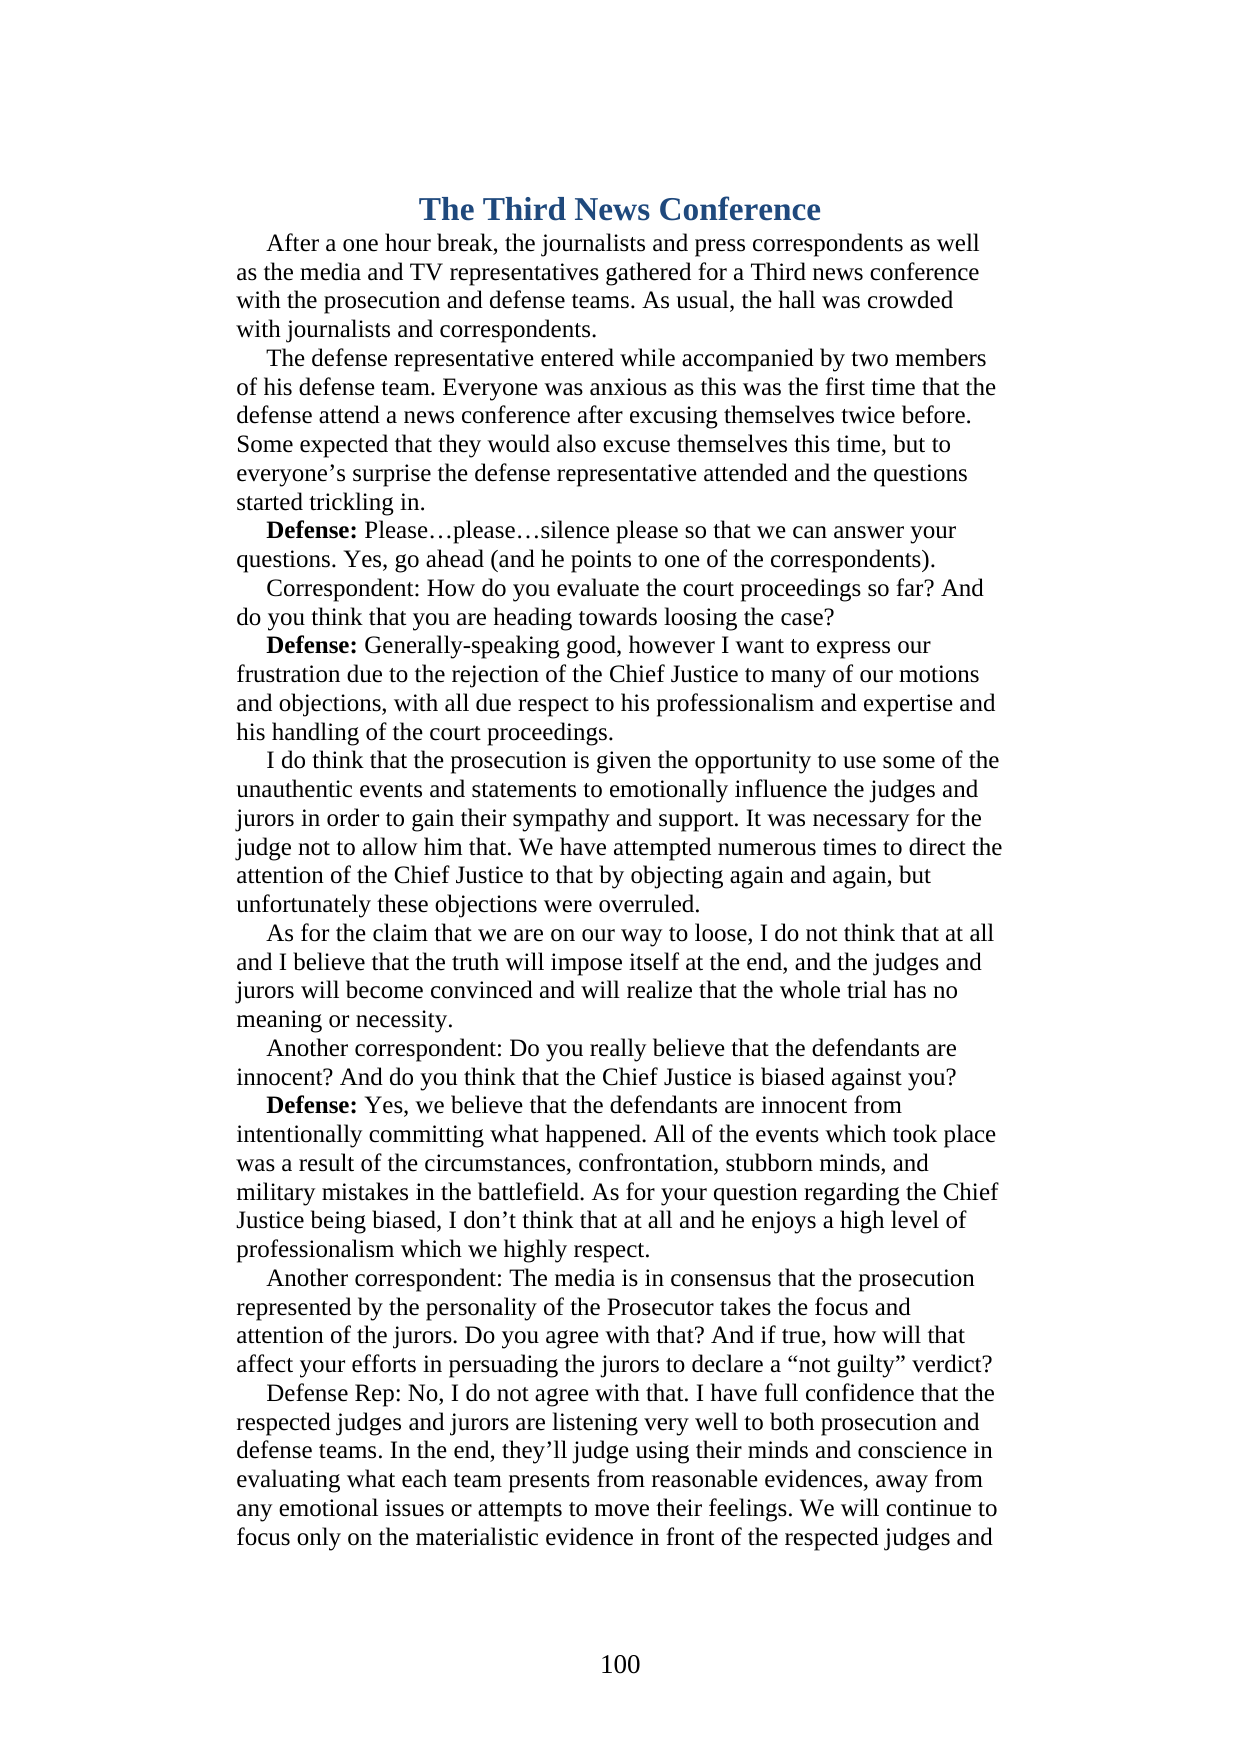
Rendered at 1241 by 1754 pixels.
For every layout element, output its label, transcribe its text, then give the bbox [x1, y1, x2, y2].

text Defense: Yes, we believe that the defendants are innocent from intentionally committing what happened. All of the events which took place was a result of the circumstances, confrontation, stubborn minds, and military mistakes in the battlefield. As for your question regarding the Chief Justice being biased, I don’t think that at all and he enjoys a high level of professionalism which we highly respect. [236, 1091, 1004, 1263]
text Defense: Generally-speaking good, however I want to express our frustration due to the rejection of the Chief Justice to many of our motions and objections, with all due respect to his professionalism and expertise and his handling of the court proceedings. [236, 631, 1004, 746]
text As for the claim that we are on our way to loose, I do not think that at all and I believe that the truth will impose itself at the end, and the judges and jurors will become convinced and will realize that the whole trial has no meaning or necessity. [236, 918, 1004, 1033]
text Correspondent: How do you evaluate the court proceedings so far? And do you think that you are heading towards loosing the case? [236, 573, 1004, 631]
text Defense Rep: No, I do not agree with that. I have full confidence that the respected judges and jurors are listening very well to both prosecution and defense teams. In the end, they’ll judge using their minds and conscience in evaluating what each team presents from reasonable evidences, away from any emotional issues or attempts to move their feelings. We will continue to focus only on the materialistic evidence in front of the respected judges and [236, 1378, 1004, 1551]
text After a one hour break, the journalists and press correspondents as well as the media and TV representatives gathered for a Third news conference with the prosecution and defense teams. As usual, the hall was crowded with journalists and correspondents. [236, 228, 1004, 343]
text Defense: Please…please…silence please so that we can answer your questions. Yes, go ahead (and he points to one of the correspondents). [236, 516, 1004, 573]
text Another correspondent: The media is in consensus that the prosecution represented by the personality of the Prosecutor takes the focus and attention of the jurors. Do you agree with that? And if true, how will that affect your efforts in persuading the jurors to declare a “not guilty” verdict? [236, 1263, 1004, 1378]
text I do think that the prosecution is given the opportunity to use some of the unauthentic events and statements to emotionally influence the judges and jurors in order to gain their sympathy and support. It was necessary for the judge not to allow him that. We have attempted numerous times to direct the attention of the Chief Justice to that by objecting again and again, but unfortunately these objections were overruled. [236, 746, 1004, 918]
text Another correspondent: Do you really believe that the defendants are innocent? And do you think that the Chief Justice is biased against you? [236, 1033, 1004, 1091]
subtitle The Third News Conference [236, 190, 1004, 228]
text The defense representative entered while accompanied by two members of his defense team. Everyone was anxious as this was the first time that the defense attend a news conference after excusing themselves twice before. Some expected that they would also excuse themselves this time, but to everyone’s surprise the defense representative attended and the questions started trickling in. [236, 343, 1004, 516]
